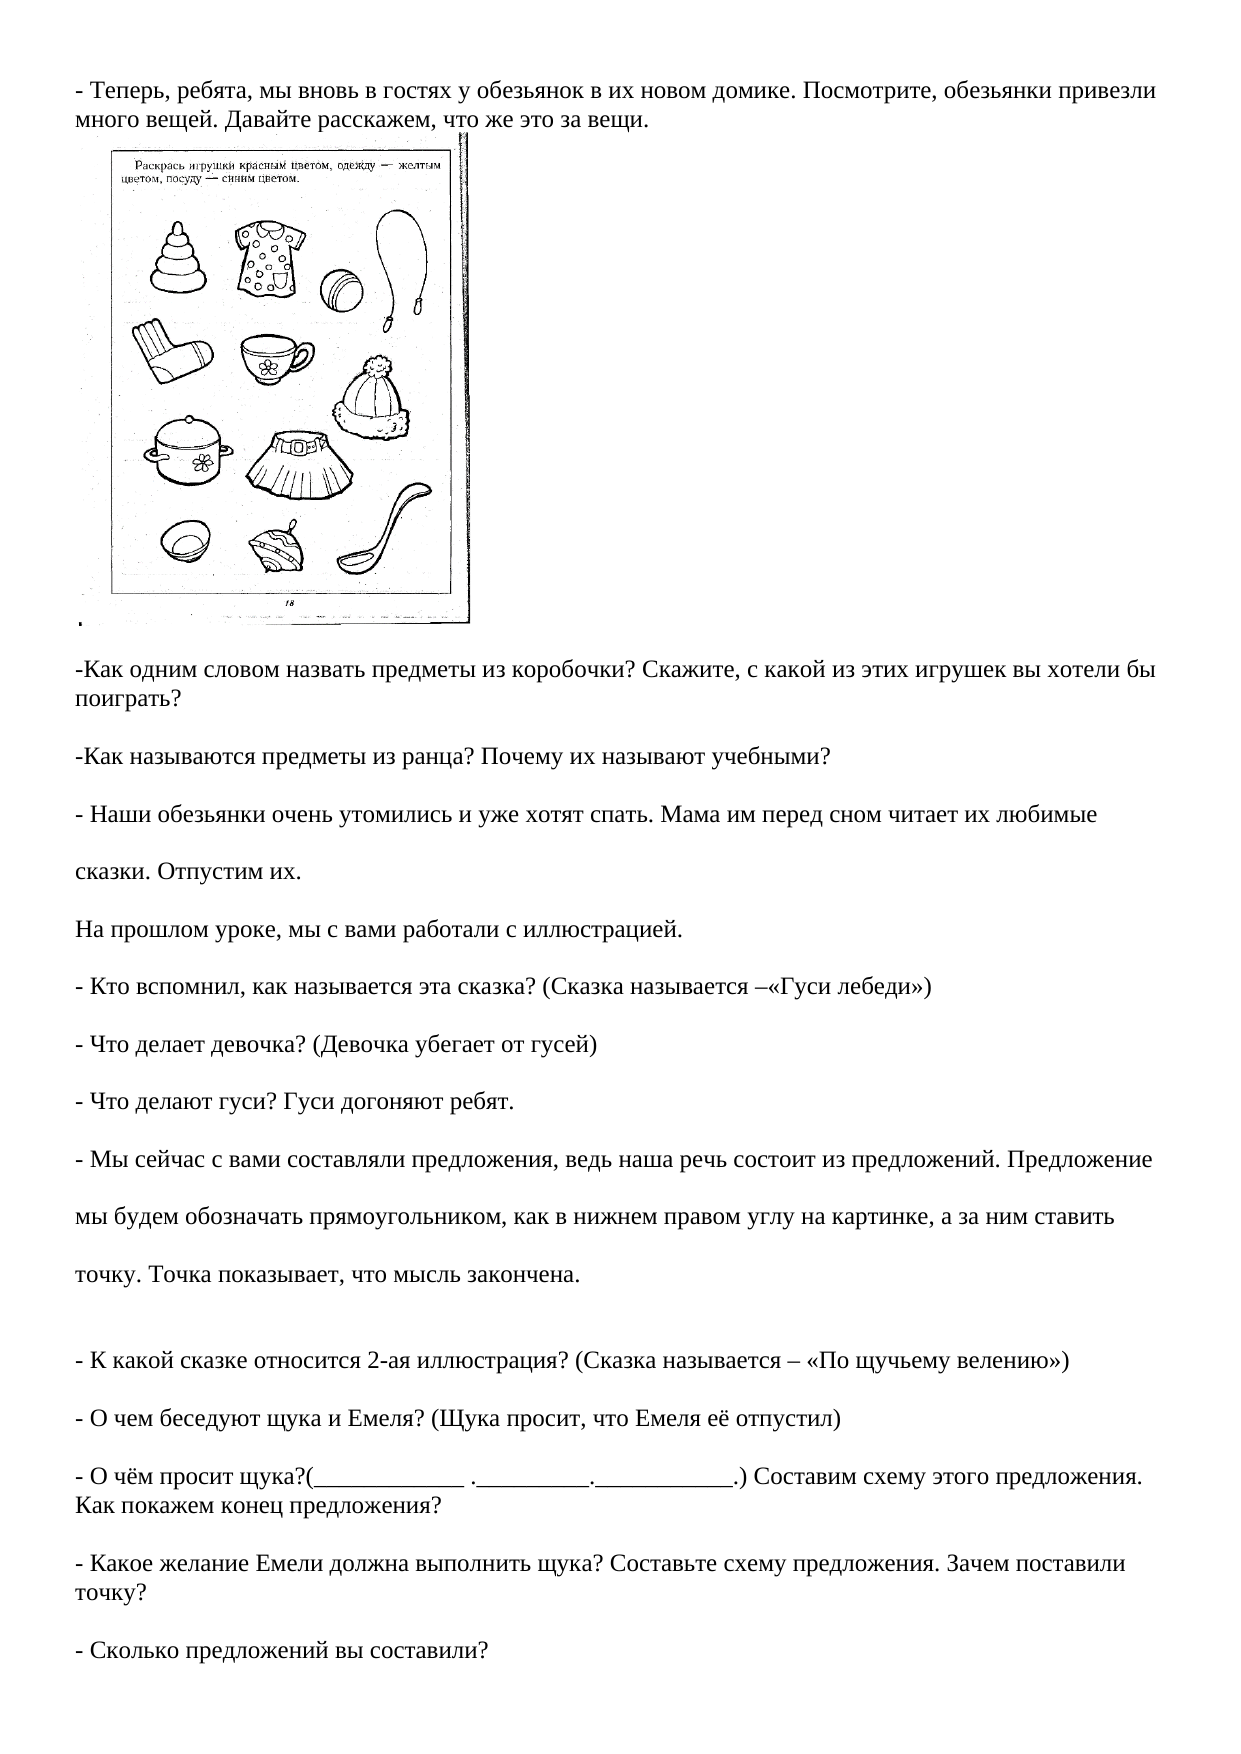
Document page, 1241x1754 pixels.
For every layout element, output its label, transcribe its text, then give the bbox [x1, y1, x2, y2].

picture [75, 132, 471, 626]
text - Сколько предложений вы составили? [75, 1635, 1165, 1663]
text -Как называются предметы из ранца? Почему их называют учебными? [75, 741, 1165, 770]
text - К какой сказке относится 2-ая иллюстрация? (Сказка называется – «По щучьему велению») [75, 1346, 1165, 1374]
text - Наши обезьянки очень утомились и уже хотят спать. Мама им перед сном читает их любимые сказки. Отпустим их. На прошлом уроке, мы с вами работали с иллюстрацией. - Кто вспомнил, как называется эта сказка? (Сказка называется –«Гуси лебеди») - Что делает девочка? (Девочка убегает от гусей) - Что делают гуси? Гуси догоняют ребят. - Мы сейчас с вами составляли предложения, ведь наша речь состоит из предложений. Предложение мы будем обозначать прямоугольником, как в нижнем правом углу на картинке, а за ним ставить точку. Точка показывает, что мысль закончена. [75, 799, 1165, 1288]
text - Какое желание Емели должна выполнить щука? Составьте схему предложения. Зачем поставили точку? [75, 1548, 1165, 1606]
text - О чем беседуют щука и Емеля? (Щука просит, что Емеля её отпустил) [75, 1403, 1165, 1432]
text - О чём просит щука?(____________ ._________.___________.) Составим схему этого предложения. Как покажем конец предложения? [75, 1461, 1165, 1519]
text -Как одним словом назвать предметы из коробочки? Скажите, с какой из этих игрушек вы хотели бы поиграть? [75, 654, 1165, 712]
